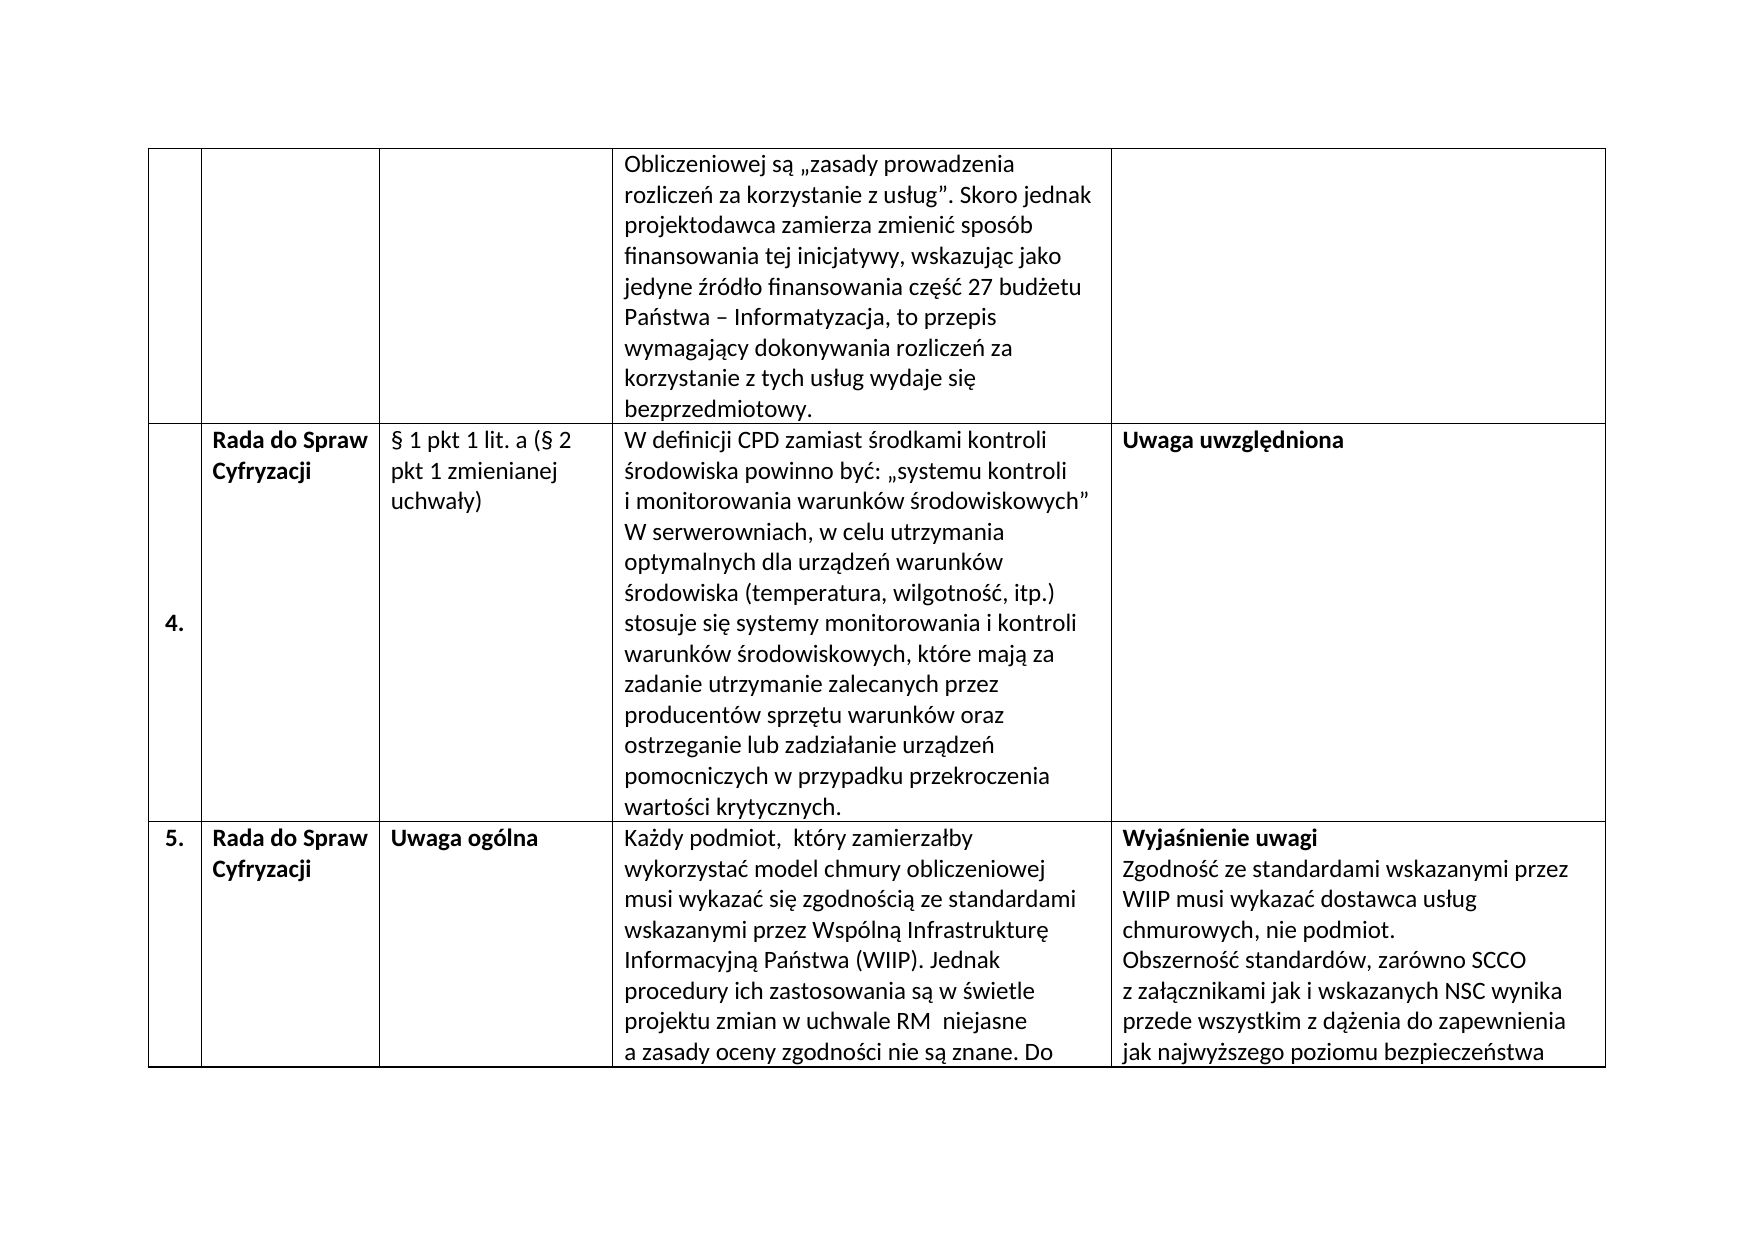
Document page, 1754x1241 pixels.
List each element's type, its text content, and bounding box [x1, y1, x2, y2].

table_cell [380, 149, 612, 423]
table_cell 4. [149, 424, 201, 821]
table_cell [202, 822, 379, 1066]
table_cell Uwaga ogólna [380, 822, 612, 1066]
table_cell 5. [149, 822, 201, 1066]
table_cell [613, 822, 1111, 1066]
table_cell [202, 149, 379, 423]
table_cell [1112, 149, 1605, 423]
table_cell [1112, 822, 1605, 1066]
table_cell Uwaga uwzględniona [1112, 424, 1605, 821]
table_cell 3. [149, 149, 201, 423]
table_cell Rada do Spraw Cyfryzacji [202, 424, 379, 821]
table_cell § 1 pkt 1 lit. a (§ 2 pkt 1 zmienianej uchwały) [380, 424, 612, 821]
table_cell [613, 149, 1111, 423]
table_cell W definicji CPD zamiast środkami kontroli środowiska powinno być: „systemu kontroli i monitorowania warunków środowiskowych” W serwerowniach, w celu utrzymania optymalnych dla urządzeń warunków środowiska (temperatura, wilgotność, itp.) stosuje się systemy monitorowania i kontroli warunków środowiskowych, które mają za zadanie utrzymanie zalecanych przez producentów sprzętu warunków oraz ostrzeganie lub zadziałanie urządzeń pomocniczych w przypadku przekroczenia wartości krytycznych. [613, 424, 1111, 821]
